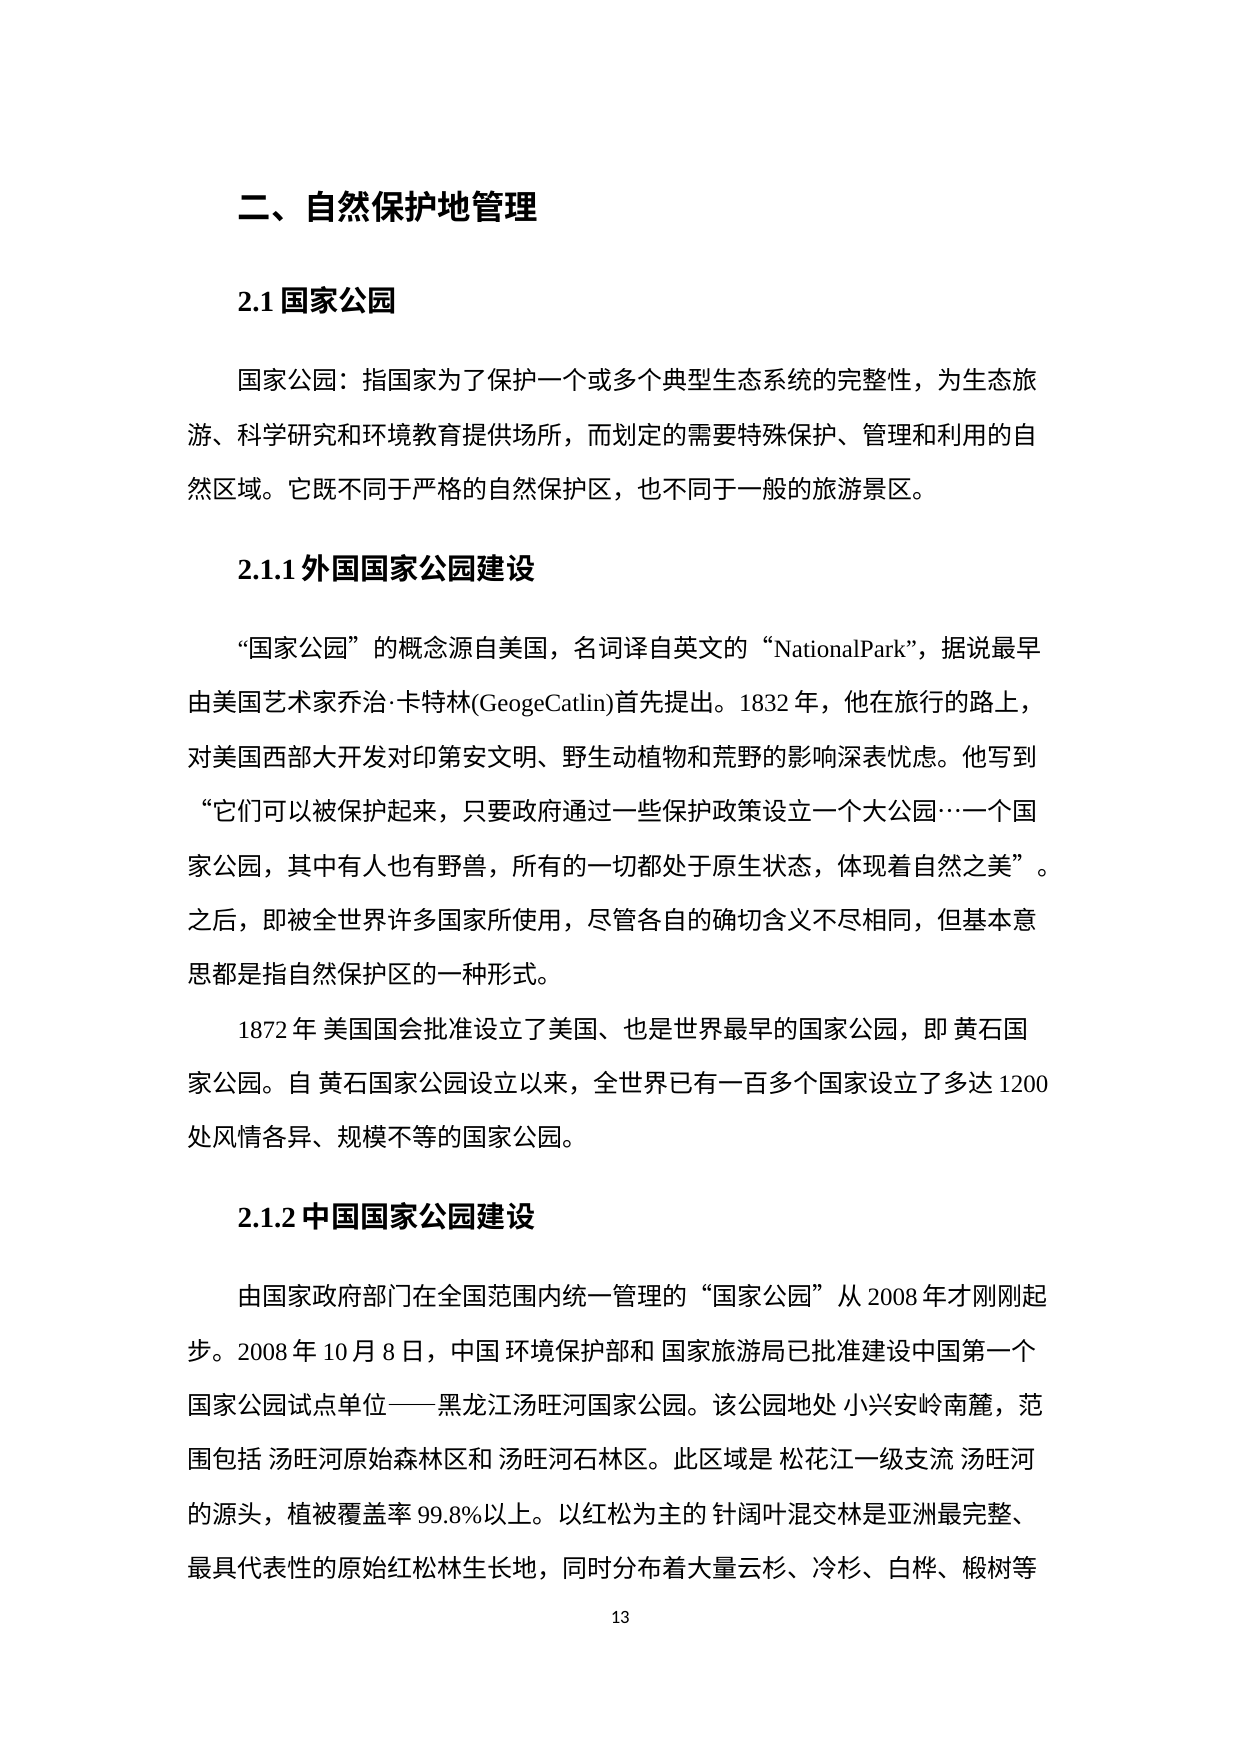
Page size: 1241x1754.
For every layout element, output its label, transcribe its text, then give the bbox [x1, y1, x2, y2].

text 2.1.1外国国家公园建设 [187, 534, 1053, 599]
text 2.1.2中国国家公园建设 [187, 1183, 1053, 1248]
text 1872年 美国国会批准设立了美国、也是世界最早的国家公园，即 黄石国家公园。自 黄石国家公园设立以来，全世界已有一百多个国家设立了多达1200处风情各异、规模不等的国家公园。 [187, 1009, 1053, 1154]
text “国家公园”的概念源自美国，名词译自英文的“NationalPark”，据说最早由美国艺术家乔治·卡特林(GeogeCatlin)首先提出。1832年，他在旅行的路上，对美国西部大开发对印第安文明、野生动植物和荒野的影响深表忧虑。他写到“它们可以被保护起来，只要政府通过一些保护政策设立一个大公园…一个国家公园，其中有人也有野兽，所有的一切都处于原生状态，体现着自然之美”。之后，即被全世界许多国家所使用，尽管各自的确切含义不尽相同，但基本意思都是指自然保护区的一种形式。 [187, 628, 1053, 991]
text 国家公园：指国家为了保护一个或多个典型生态系统的完整性，为生态旅游、科学研究和环境教育提供场所，而划定的需要特殊保护、管理和利用的自然区域。它既不同于严格的自然保护区，也不同于一般的旅游景区。 [187, 361, 1053, 506]
text 二、自然保护地管理 [187, 172, 1053, 237]
text 2.1国家公园 [187, 267, 1053, 332]
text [187, 1277, 1053, 1585]
